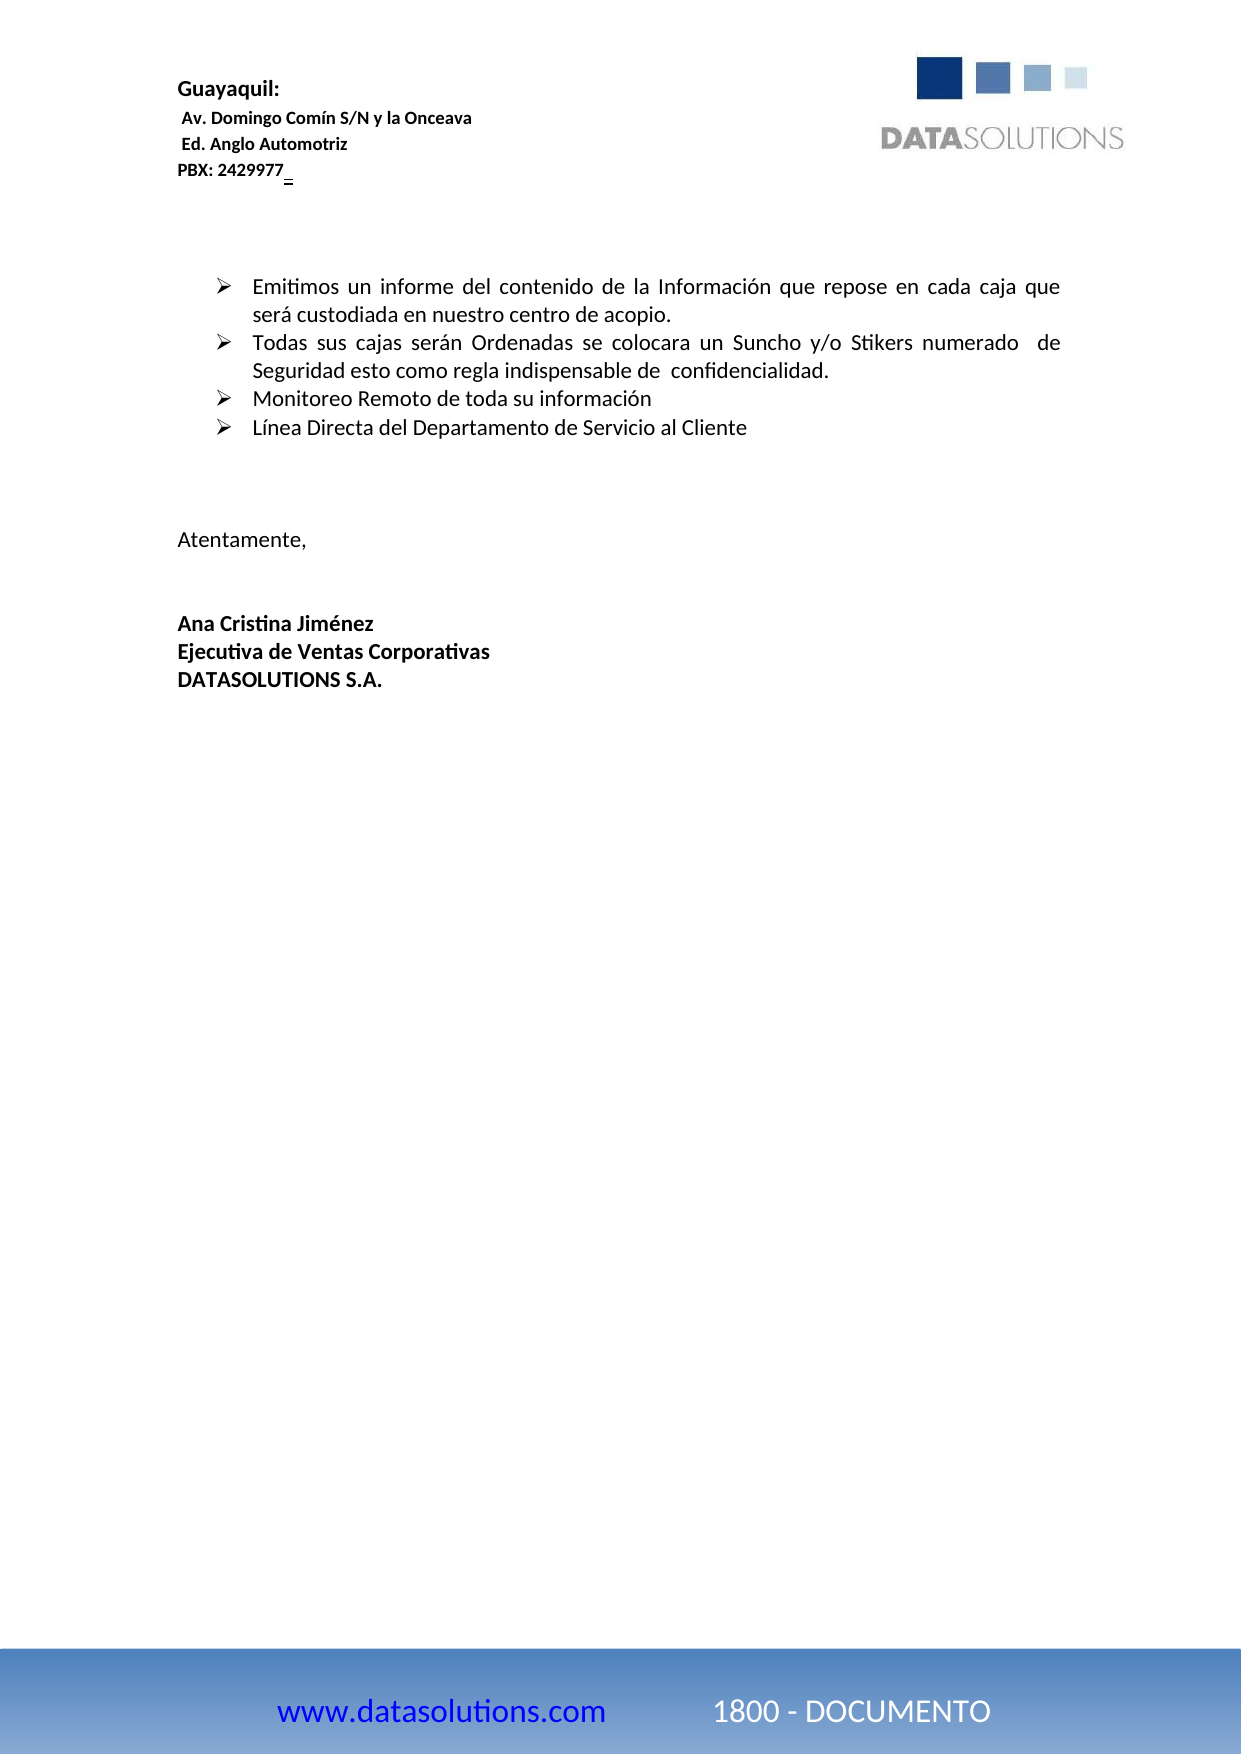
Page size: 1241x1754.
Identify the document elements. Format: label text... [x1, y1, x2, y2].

list Todas sus cajas serán Ordenadas se colocara un Suncho y/o Stikers numerado de Seguridad esto como regla indispensable de confidencialidad. [215, 328, 1063, 384]
text Ejecutiva de Ventas Corporativas [177, 637, 1138, 665]
list Monitoreo Remoto de toda su información [215, 384, 1063, 413]
list Emitimos un informe del contenido de la Información que repose en cada caja que será custodiada en nuestro centro de acopio. [215, 272, 1063, 328]
text Atentamente, [177, 525, 1138, 553]
text Ana Cristina Jiménez [177, 609, 1138, 637]
list Línea Directa del Departamento de Servicio al Cliente [215, 413, 1063, 441]
picture [846, 37, 1166, 169]
text DATASOLUTIONS S.A. [177, 665, 1138, 693]
